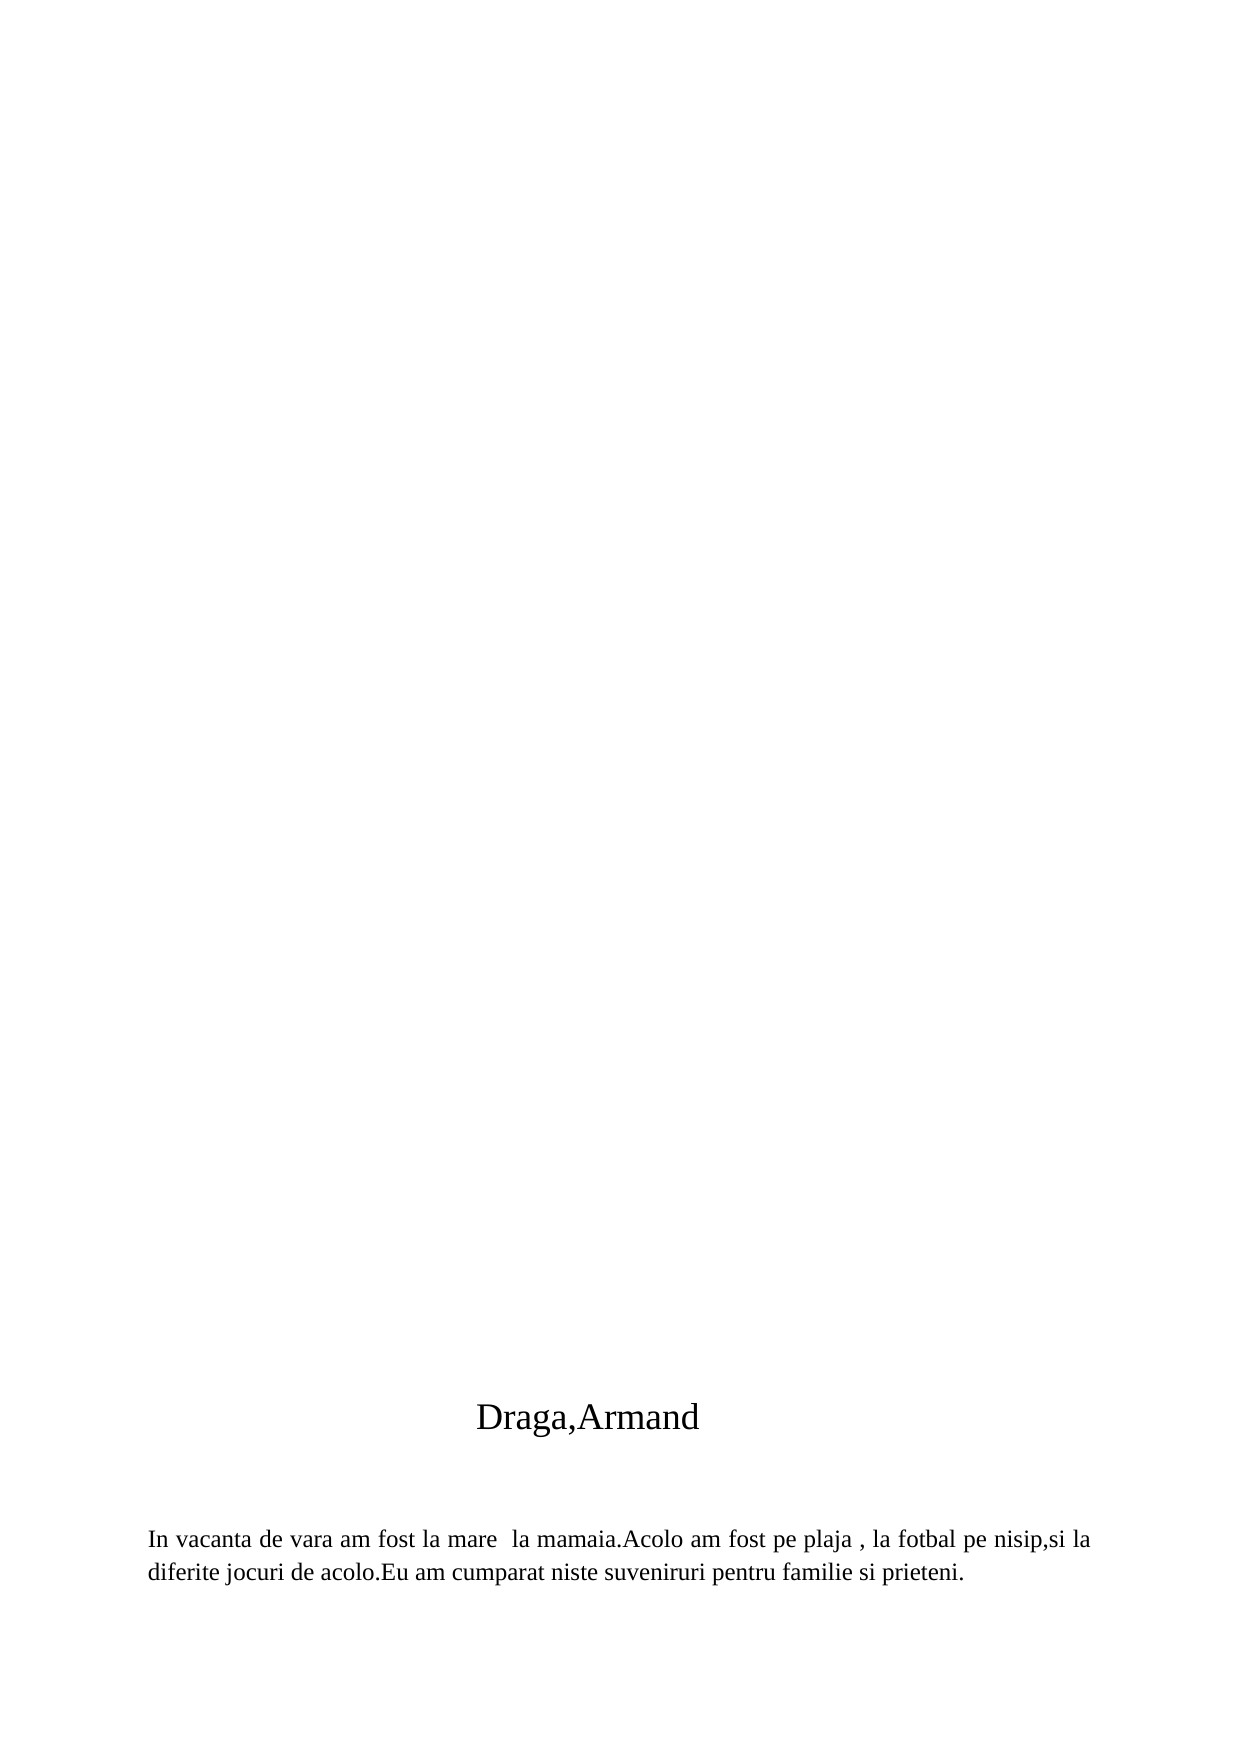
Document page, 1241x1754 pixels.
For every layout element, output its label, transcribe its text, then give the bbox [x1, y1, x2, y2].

text Draga,Armand [148, 1394, 1093, 1438]
text In vacanta de vara am fost la mare la mamaia.Acolo am fost pe plaja , la fotbal pe nisip,si la diferite jocuri de acolo.Eu am cumparat niste suveniruri pentru familie si prieteni. [148, 1524, 1093, 1586]
